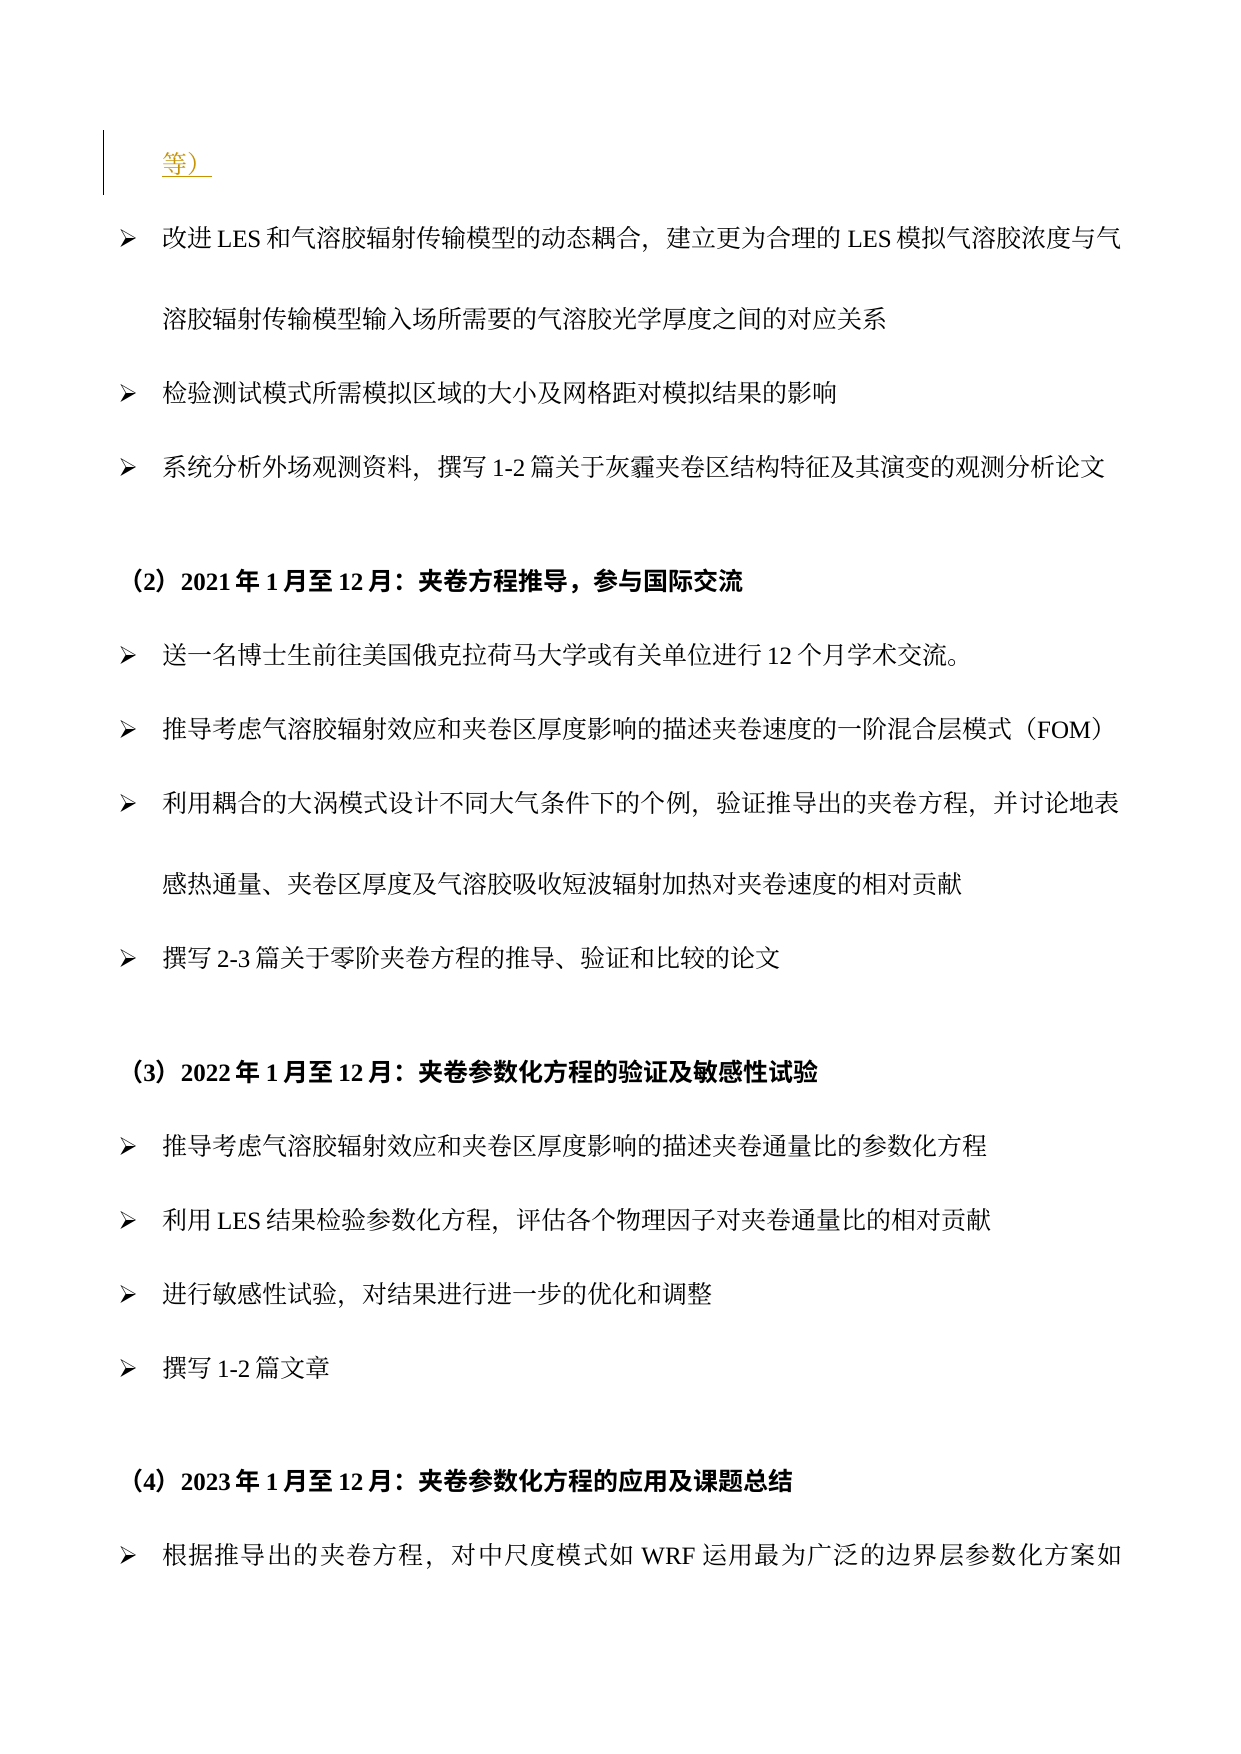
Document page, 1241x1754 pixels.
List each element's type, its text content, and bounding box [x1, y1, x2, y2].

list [118, 130, 1122, 195]
list 改进LES和气溶胶辐射传输模型的动态耦合，建立更为合理的LES模拟气溶胶浓度与气溶胶辐射传输模型输入场所需要的气溶胶光学厚度之间的对应关系 [118, 204, 1122, 350]
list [118, 1521, 1122, 1586]
text （2）2021年1月至12月：夹卷方程推导，参与国际交流 [118, 547, 1122, 612]
text （4）2023年1月至12月：夹卷参数化方程的应用及课题总结 [118, 1447, 1122, 1512]
list 利用耦合的大涡模式设计不同大气条件下的个例，验证推导出的夹卷方程，并讨论地表感热通量、夹卷区厚度及气溶胶吸收短波辐射加热对夹卷速度的相对贡献 [118, 769, 1122, 915]
list 推导考虑气溶胶辐射效应和夹卷区厚度影响的描述夹卷速度的一阶混合层模式（FOM） [118, 695, 1122, 760]
list 推导考虑气溶胶辐射效应和夹卷区厚度影响的描述夹卷通量比的参数化方程 [118, 1112, 1122, 1177]
list 检验测试模式所需模拟区域的大小及网格距对模拟结果的影响 [118, 359, 1122, 424]
list 进行敏感性试验，对结果进行进一步的优化和调整 [118, 1260, 1122, 1325]
text （3）2022年1月至12月：夹卷参数化方程的验证及敏感性试验 [118, 1038, 1122, 1103]
list 撰写1-2篇文章 [118, 1334, 1122, 1399]
list 送一名博士生前往美国俄克拉荷马大学或有关单位进行12个月学术交流。 [118, 621, 1122, 686]
list 系统分析外场观测资料，撰写1-2篇关于灰霾夹卷区结构特征及其演变的观测分析论文 [118, 433, 1122, 498]
list 撰写2-3篇关于零阶夹卷方程的推导、验证和比较的论文 [118, 924, 1122, 989]
list 利用LES结果检验参数化方程，评估各个物理因子对夹卷通量比的相对贡献 [118, 1186, 1122, 1251]
